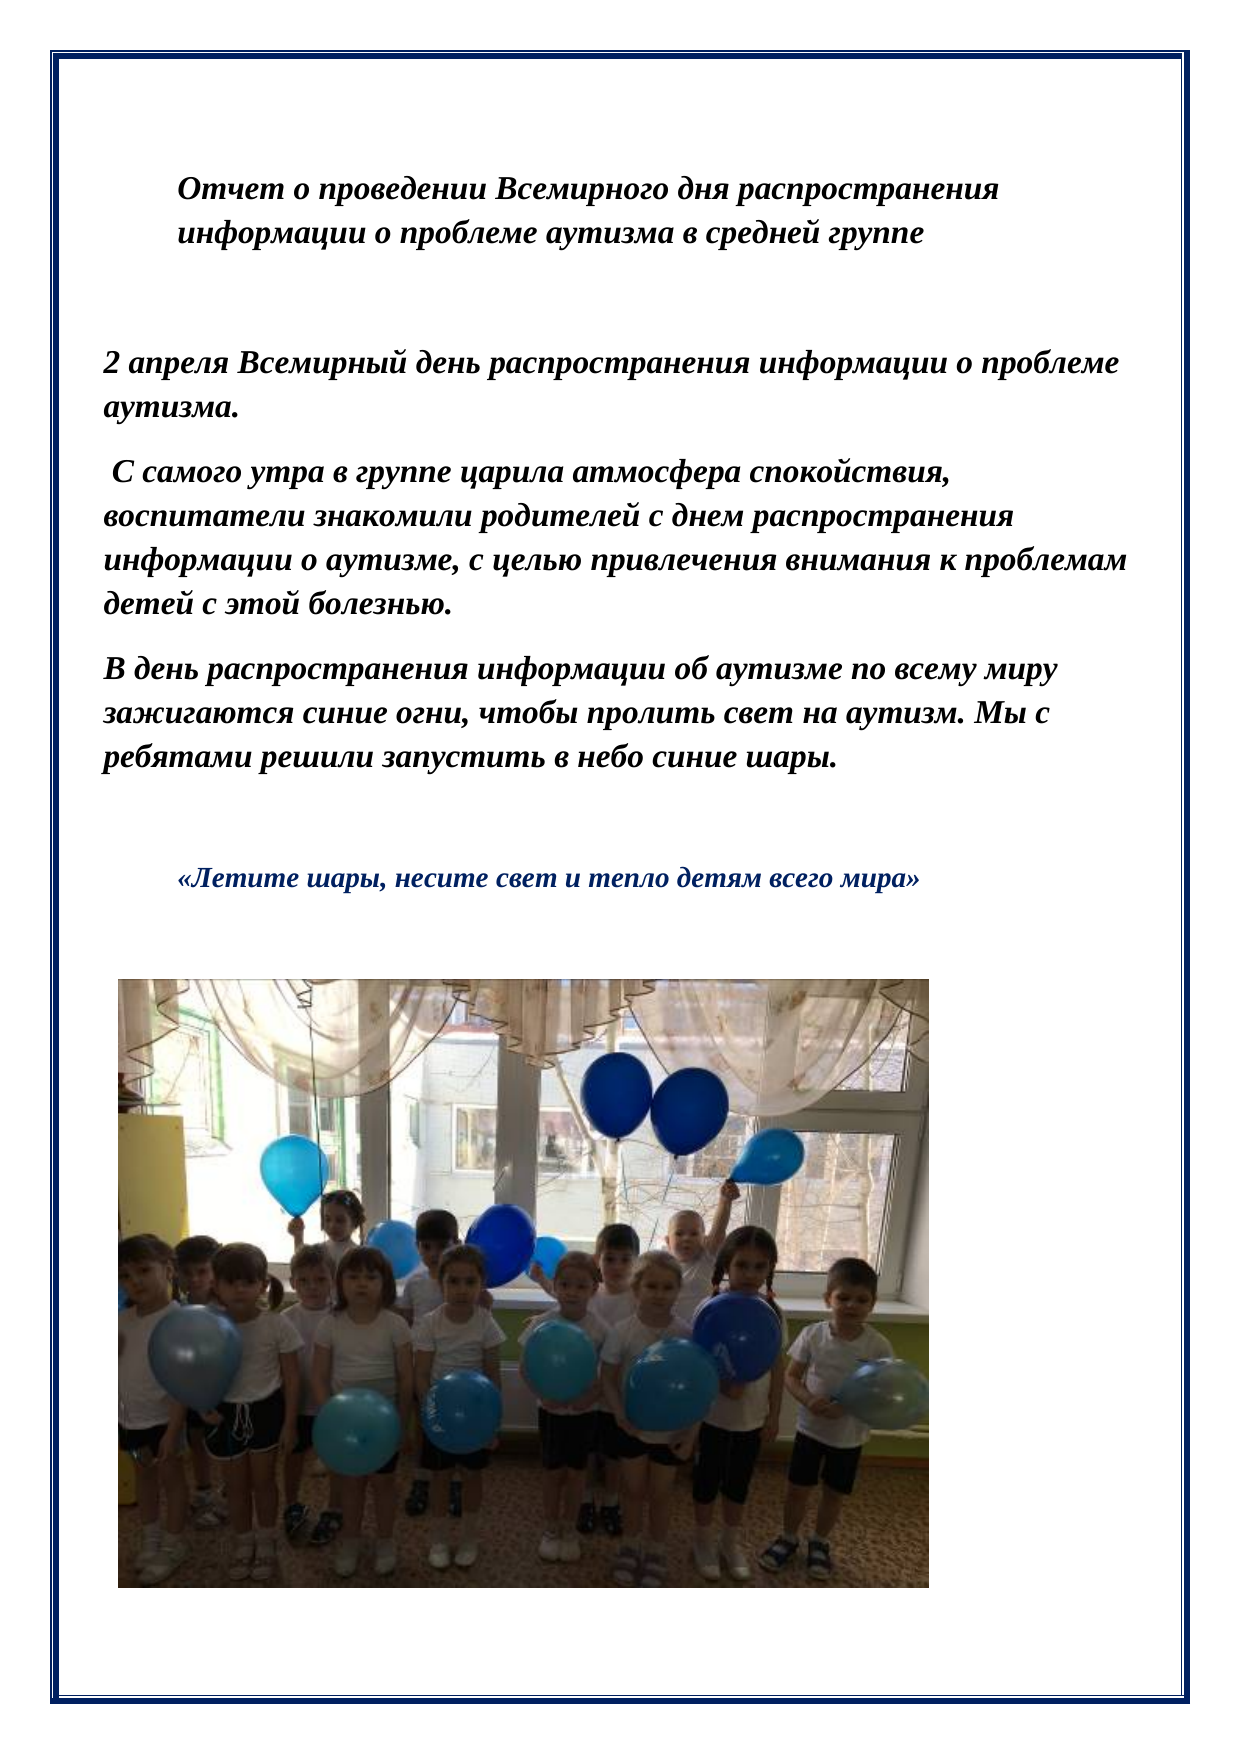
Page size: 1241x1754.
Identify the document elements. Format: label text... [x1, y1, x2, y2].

text «Летите шары, несите свет и тепло детям всего мира» [177, 861, 1152, 894]
text В день распространения информации об аутизме по всему миру зажигаются синие огни, чтобы пролить свет на аутизм. Мы с ребятами решили запустить в небо синие шары. [103, 648, 1152, 775]
text С самого утра в группе царила атмосфера спокойствия, воспитатели знакомили родителей с днем распространения информации о аутизме, с целью привлечения внимания к проблемам детей с этой болезнью. [103, 451, 1152, 622]
text Отчет о проведении Всемирного дня распространения информации о проблеме аутизма в средней группе [177, 168, 1152, 251]
text 2 апреля Всемирный день распространения информации о проблеме аутизма. [103, 342, 1152, 424]
picture [118, 979, 929, 1588]
